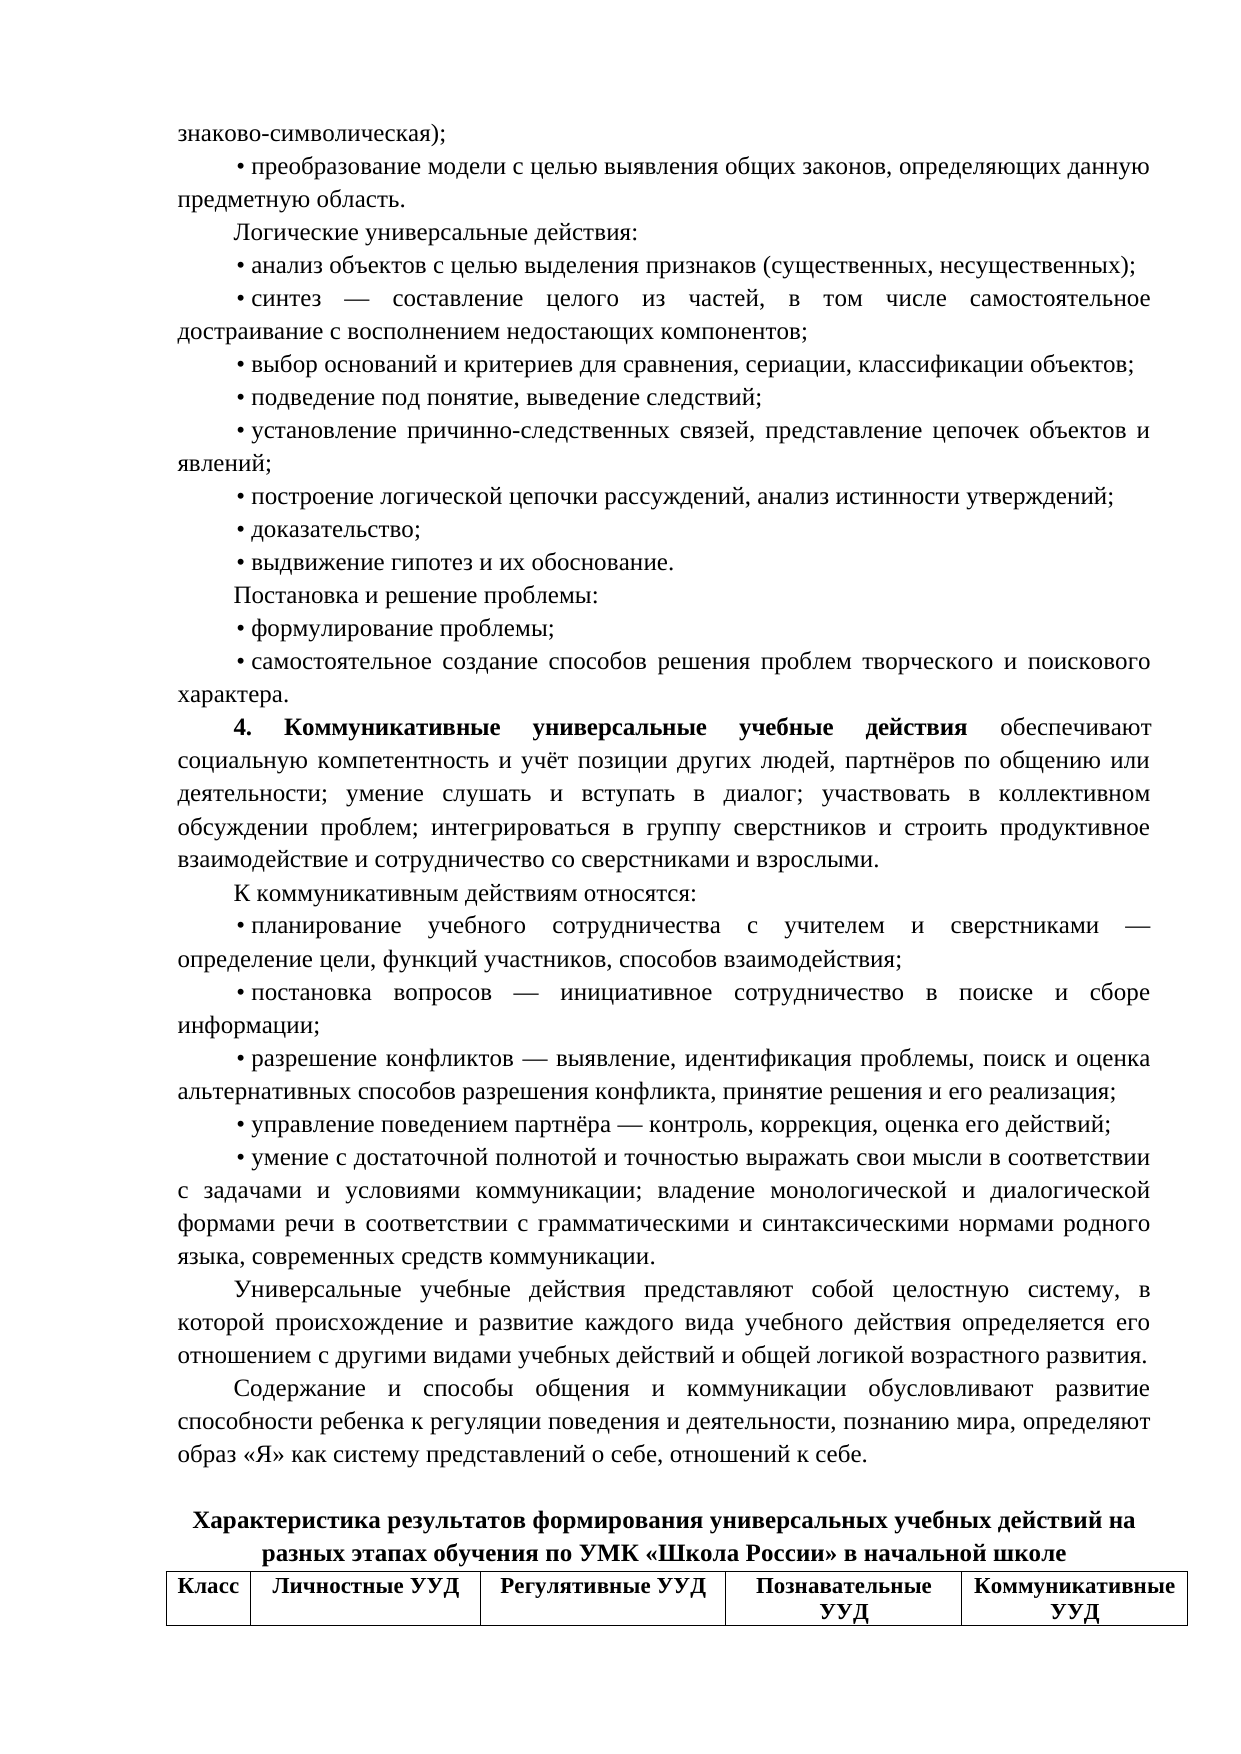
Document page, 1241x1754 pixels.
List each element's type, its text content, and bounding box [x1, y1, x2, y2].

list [177, 118, 1152, 147]
list разрешение конфликтов — выявление, идентификация проблемы, поиск и оценка альтернативных способов разрешения конфликта, принятие решения и его реализация; [177, 1043, 1152, 1104]
table_header Класс [167, 1572, 250, 1625]
text 4. Коммуникативные универсальные учебные действия обеспечивают социальную компетентность и учёт позиции других людей, партнёров по общению или деятельности; умение слушать и вступать в диалог; участвовать в коллективном обсуждении проблем; интегрироваться в группу сверстников и строить продуктивное взаимодействие и сотрудничество со сверстниками и взрослыми. [177, 712, 1152, 873]
list постановка вопросов — инициативное сотрудничество в поиске и сборе информации; [177, 977, 1152, 1038]
text К коммуникативным действиям относятся: [177, 878, 1152, 906]
list управление поведением партнёра — контроль, коррекция, оценка его действий; [177, 1109, 1152, 1137]
list подведение под понятие, выведение следствий; [177, 382, 1152, 411]
text Характеристика результатов формирования универсальных учебных действий на разных этапах обучения по УМК «Школа России» в начальной школе [177, 1505, 1152, 1567]
text Логические универсальные действия: [177, 217, 1152, 246]
list выдвижение гипотез и их обоснование. [177, 547, 1152, 576]
list установление причинно-следственных связей, представление цепочек объектов и явлений; [177, 415, 1152, 477]
table_header Регулятивные УУД [481, 1572, 725, 1625]
list преобразование модели с целью выявления общих законов, определяющих данную предметную область. [177, 151, 1152, 213]
list умение с достаточной полнотой и точностью выражать свои мысли в соответствии с задачами и условиями коммуникации; владение монологической и диалогической формами речи в соответствии с грамматическими и синтаксическими нормами родного языка, современных средств коммуникации. [177, 1142, 1152, 1269]
table_header Коммуникативные УУД [962, 1572, 1187, 1625]
text Содержание и способы общения и коммуникации обусловливают развитие способности ребенка к регуляции поведения и деятельности, познанию мира, определяют образ «Я» как систему представлений о себе, отношений к себе. [177, 1373, 1152, 1468]
table_header Познавательные УУД [726, 1572, 961, 1625]
list построение логической цепочки рассуждений, анализ истинности утверждений; [177, 481, 1152, 510]
list синтез — составление целого из частей, в том числе самостоятельное достраивание с восполнением недостающих компонентов; [177, 283, 1152, 345]
list самостоятельное создание способов решения проблем творческого и поискового характера. [177, 646, 1152, 708]
list выбор оснований и критериев для сравнения, сериации, классификации объектов; [177, 349, 1152, 378]
text Постановка и решение проблемы: [177, 580, 1152, 609]
table_header Личностные УУД [251, 1572, 480, 1625]
text Универсальные учебные действия представляют собой целостную систему, в которой происхождение и развитие каждого вида учебного действия определяется его отношением с другими видами учебных действий и общей логикой возрастного развития. [177, 1274, 1152, 1369]
list планирование учебного сотрудничества с учителем и сверстниками — определение цели, функций участников, способов взаимодействия; [177, 911, 1152, 972]
list доказательство; [177, 514, 1152, 543]
list формулирование проблемы; [177, 613, 1152, 642]
list анализ объектов с целью выделения признаков (существенных, несущественных); [177, 250, 1152, 279]
